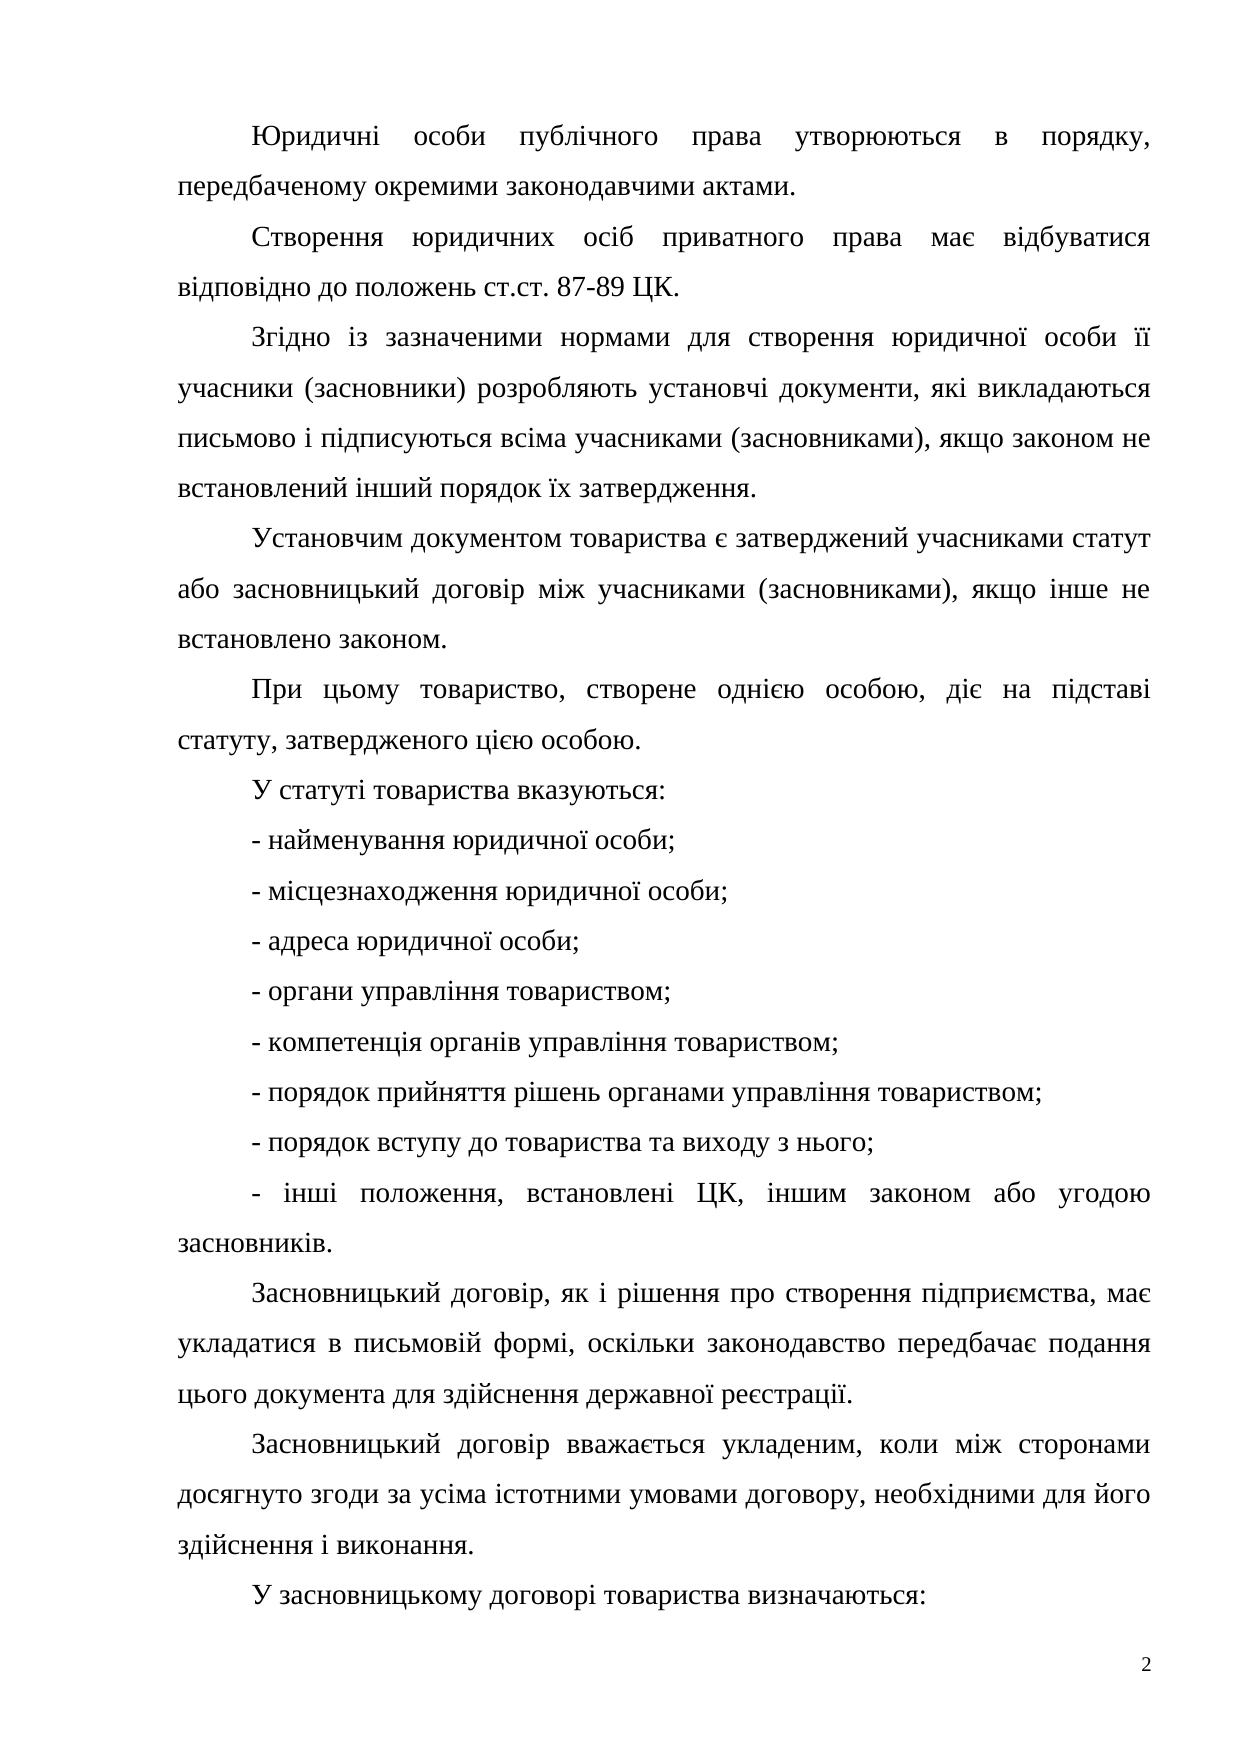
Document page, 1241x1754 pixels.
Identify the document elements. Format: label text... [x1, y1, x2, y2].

text Створення юридичних осіб приватного права має відбуватися відповідно до положень ст.ст. 87-89 ЦК. [177, 219, 1152, 303]
text Юридичні особи публічного права утворюються в порядку, передбаченому окремими законодавчими актами. [177, 118, 1152, 202]
text - найменування юридичної особи; [177, 822, 1152, 856]
text Установчим документом товариства є затверджений учасниками статут або засновницький договір між учасниками (засновниками), якщо інше не встановлено законом. [177, 521, 1152, 655]
text У засновницькому договорі товариства визначаються: [177, 1577, 1152, 1611]
text - адреса юридичної особи; [177, 923, 1152, 957]
text У статуті товариства вказуються: [177, 772, 1152, 806]
text При цьому товариство, створене однією особою, діє на підставі статуту, затвердженого цією особою. [177, 672, 1152, 755]
text - порядок вступу до товариства та виходу з нього; [177, 1124, 1152, 1158]
text - інші положення, встановлені ЦК, іншим законом або угодою засновників. [177, 1175, 1152, 1258]
text - органи управління товариством; [177, 973, 1152, 1007]
text - компетенція органів управління товариством; [177, 1024, 1152, 1057]
text Засновницький договір, як і рішення про створення підприємства, має укладатися в письмовій формі, оскільки законодавство передбачає подання цього документа для здійснення державної реєстрації. [177, 1275, 1152, 1409]
text - порядок прийняття рішень органами управління товариством; [177, 1074, 1152, 1108]
text - місцезнаходження юридичної особи; [177, 873, 1152, 906]
text Згідно із зазначеними нормами для створення юридичної особи її учасники (засновники) розробляють установчі документи, які викладаються письмово і підписуються всіма учасниками (засновниками), якщо законом не встановлений інший порядок їх затвердження. [177, 319, 1152, 504]
text Засновницький договір вважається укладеним, коли між сторонами досягнуто згоди за усіма істотними умовами договору, необхідними для його здійснення і виконання. [177, 1426, 1152, 1560]
